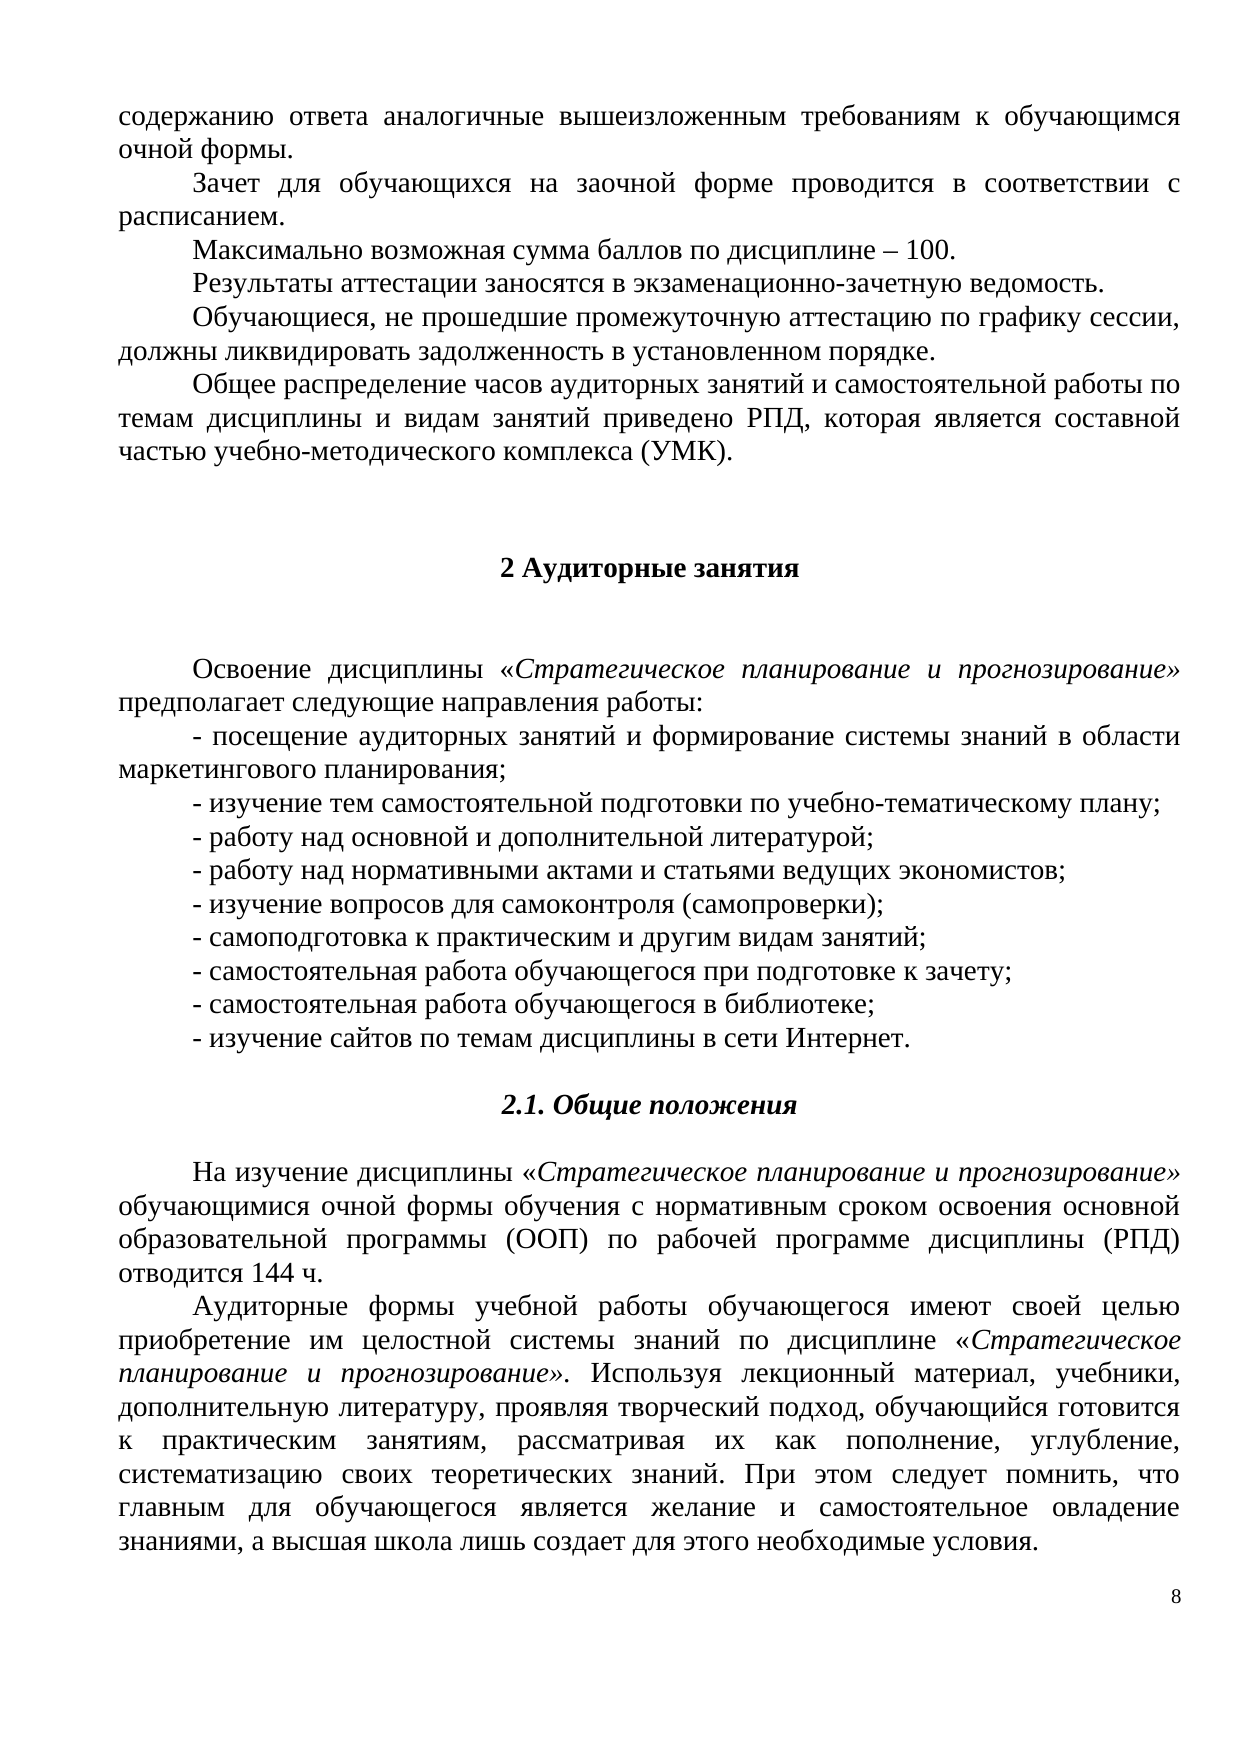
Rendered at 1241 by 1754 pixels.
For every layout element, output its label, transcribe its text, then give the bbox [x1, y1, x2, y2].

text - работу над нормативными актами и статьями ведущих экономистов; [118, 852, 1181, 886]
text - работу над основной и дополнительной литературой; [118, 819, 1181, 852]
text - изучение тем самостоятельной подготовки по учебно-тематическому плану; [118, 785, 1181, 819]
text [118, 98, 1181, 165]
text Аудиторные формы учебной работы обучающегося имеют своей целью приобретение им целостной системы знаний по дисциплине «Стратегическое планирование и прогнозирование». Используя лекционный материал, учебники, дополнительную литературу, проявляя творческий подход, обучающийся готовится к практическим занятиям, рассматривая их как пополнение, углубление, систематизацию своих теоретических знаний. При этом следует помнить, что главным для обучающегося является желание и самостоятельное овладение знаниями, а высшая школа лишь создает для этого необходимые условия. [118, 1288, 1181, 1557]
text - самостоятельная работа обучающегося при подготовке к зачету; [118, 953, 1181, 986]
text - самоподготовка к практическим и другим видам занятий; [118, 919, 1181, 953]
text - посещение аудиторных занятий и формирование системы знаний в области маркетингового планирования; [118, 718, 1181, 785]
text - изучение вопросов для самоконтроля (самопроверки); [118, 886, 1181, 919]
text Максимально возможная сумма баллов по дисциплине – 100. [118, 232, 1181, 266]
text На изучение дисциплины «Стратегическое планирование и прогнозирование» обучающимися очной формы обучения с нормативным сроком освоения основной образовательной программы (ООП) по рабочей программе дисциплины (РПД) отводится 144 ч. [118, 1154, 1181, 1288]
text Освоение дисциплины «Стратегическое планирование и прогнозирование» предполагает следующие направления работы: [118, 651, 1181, 718]
text Результаты аттестации заносятся в экзаменационно-зачетную ведомость. [118, 266, 1181, 299]
subtitle 2.1. Общие положения [118, 1087, 1181, 1121]
text Зачет для обучающихся на заочной форме проводится в соответствии с расписанием. [118, 165, 1181, 232]
text - изучение сайтов по темам дисциплины в сети Интернет. [118, 1020, 1181, 1053]
text Общее распределение часов аудиторных занятий и самостоятельной работы по темам дисциплины и видам занятий приведено РПД, которая является составной частью учебно-методического комплекса (УМК). [118, 366, 1181, 467]
text - самостоятельная работа обучающегося в библиотеке; [118, 986, 1181, 1020]
subtitle 2 Аудиторные занятия [118, 550, 1181, 584]
text Обучающиеся, не прошедшие промежуточную аттестацию по графику сессии, должны ликвидировать задолженность в установленном порядке. [118, 299, 1181, 366]
